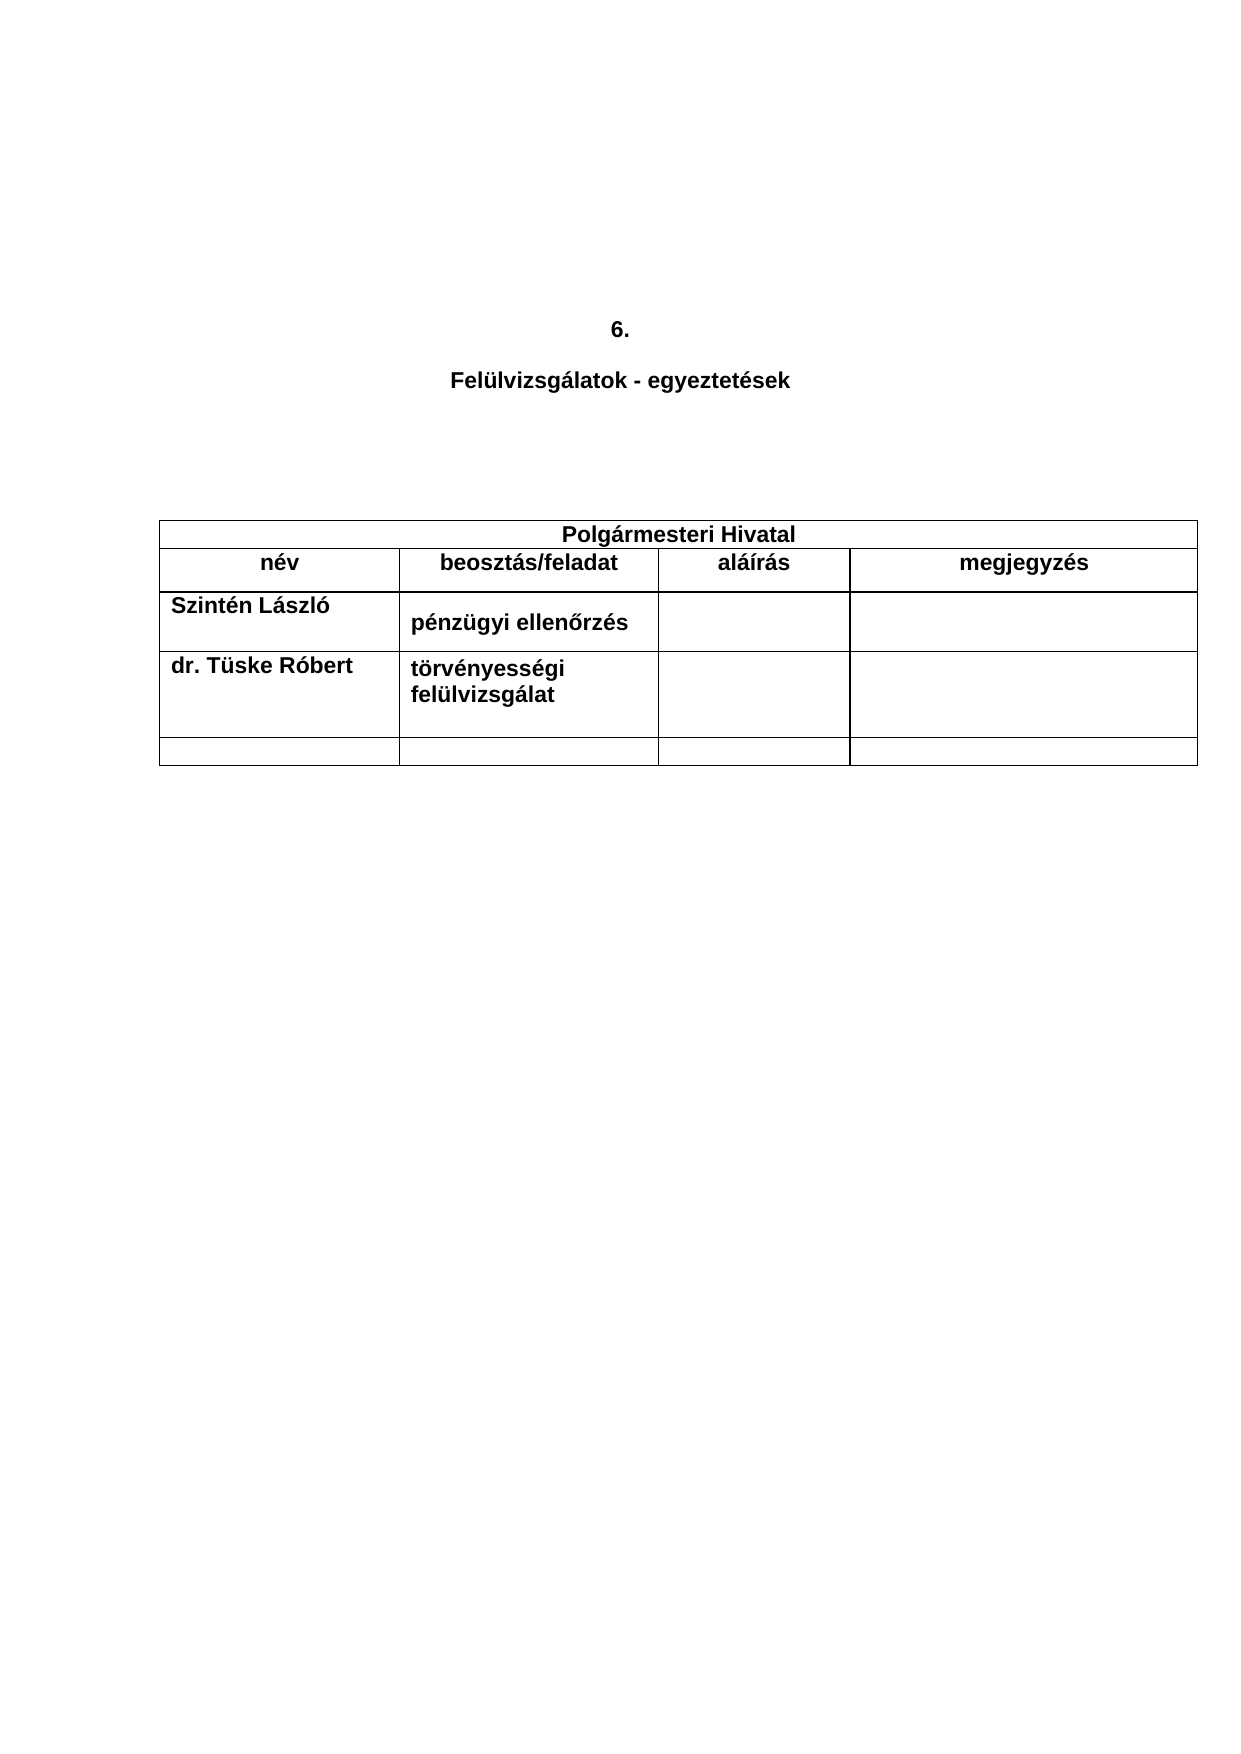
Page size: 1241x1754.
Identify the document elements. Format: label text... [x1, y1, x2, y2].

table_cell [659, 738, 849, 764]
table_cell név [160, 549, 399, 591]
table_cell [659, 593, 849, 651]
table_cell [851, 652, 1197, 737]
table_cell [851, 738, 1197, 764]
table_cell [400, 738, 658, 764]
table_cell [659, 652, 849, 737]
table_cell törvényességi felülvizsgálat [400, 652, 658, 737]
table_header Polgármesteri Hivatal [160, 521, 1197, 547]
table_cell [851, 593, 1197, 651]
table_cell [160, 738, 399, 764]
table_cell Szintén László [160, 593, 399, 651]
text Felülvizsgálatok - egyeztetések [159, 367, 1081, 393]
table_cell megjegyzés [851, 549, 1197, 591]
table_cell aláírás [659, 549, 849, 591]
table_cell dr. Tüske Róbert [160, 652, 399, 737]
text 6. [159, 316, 1081, 342]
table_cell pénzügyi ellenőrzés [400, 593, 658, 651]
table_cell beosztás/feladat [400, 549, 658, 591]
